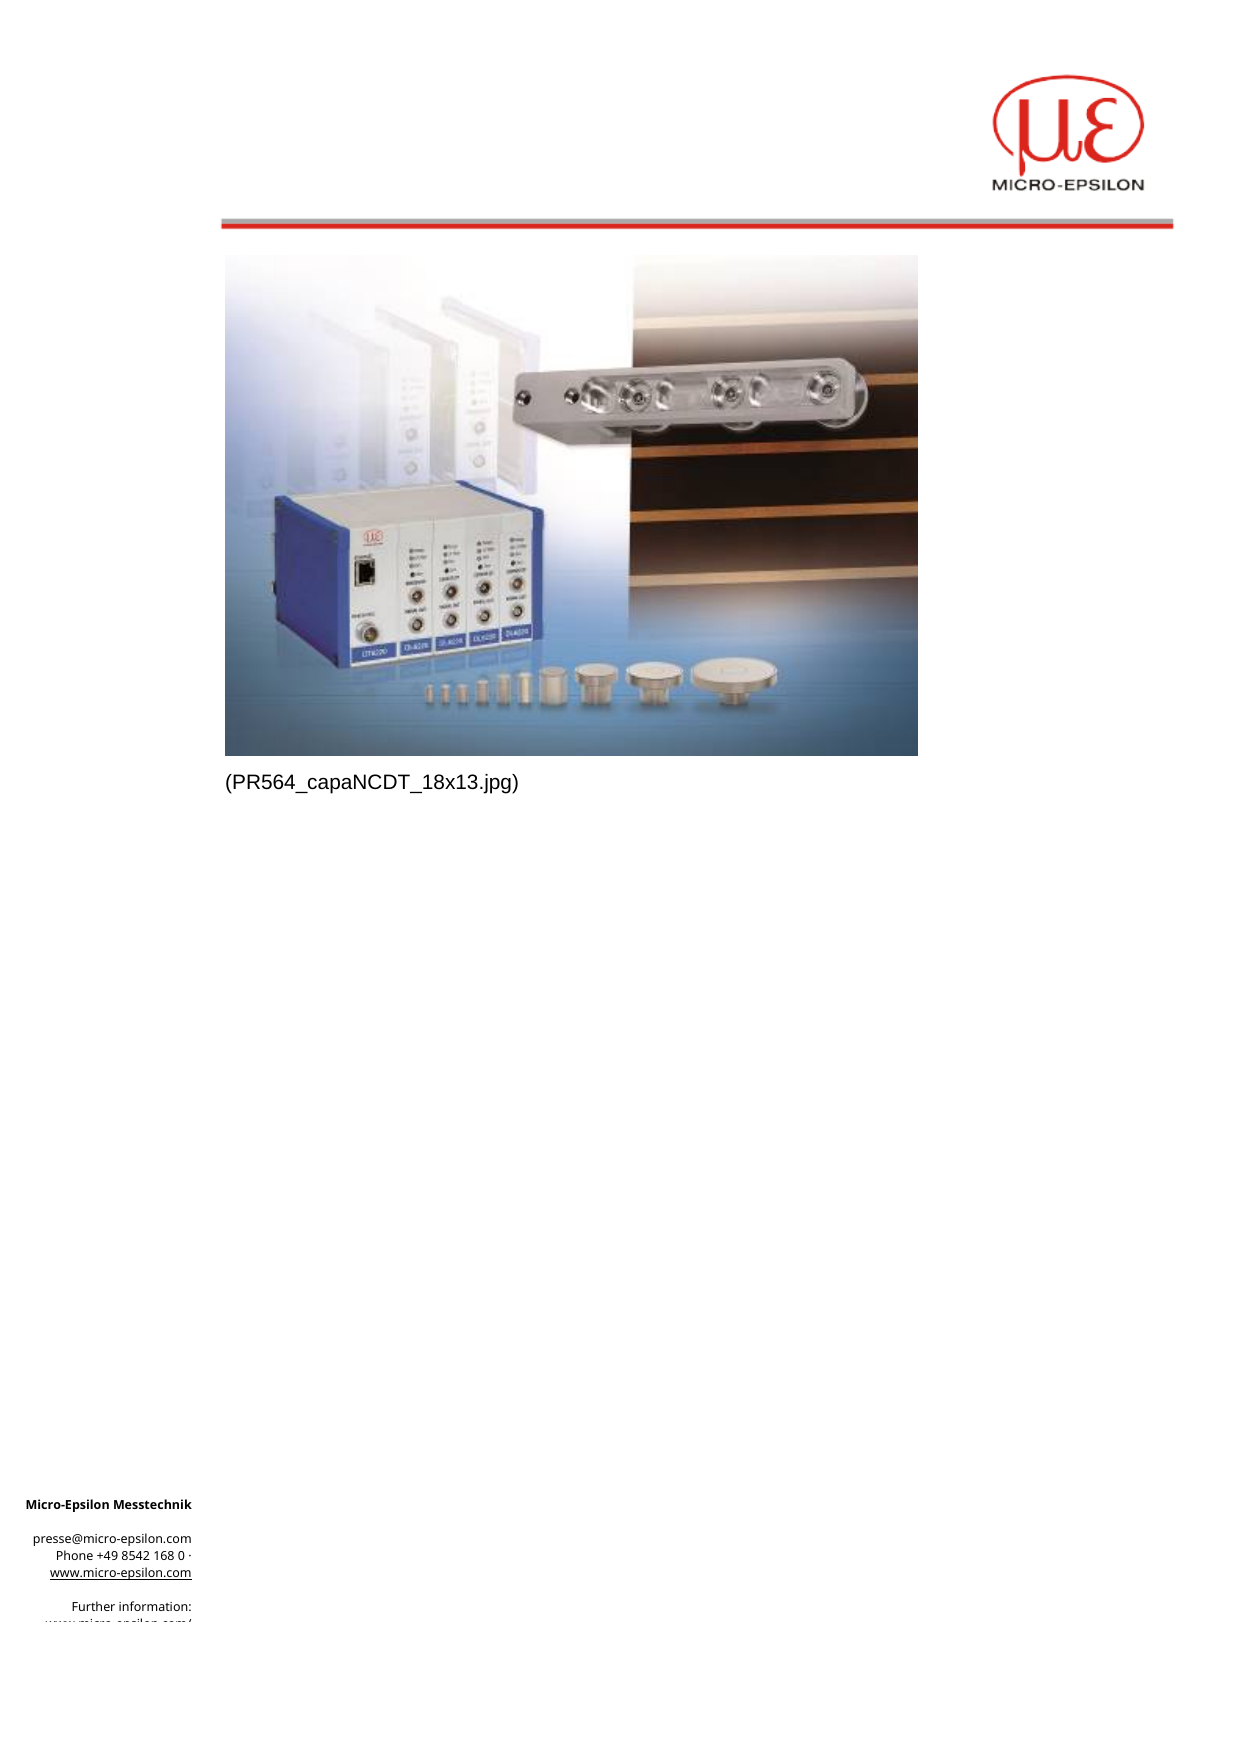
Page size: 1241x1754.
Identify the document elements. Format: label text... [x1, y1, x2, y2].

text (PR564_capaNCDT_18x13.jpg) [225, 770, 919, 794]
picture [225, 255, 918, 756]
